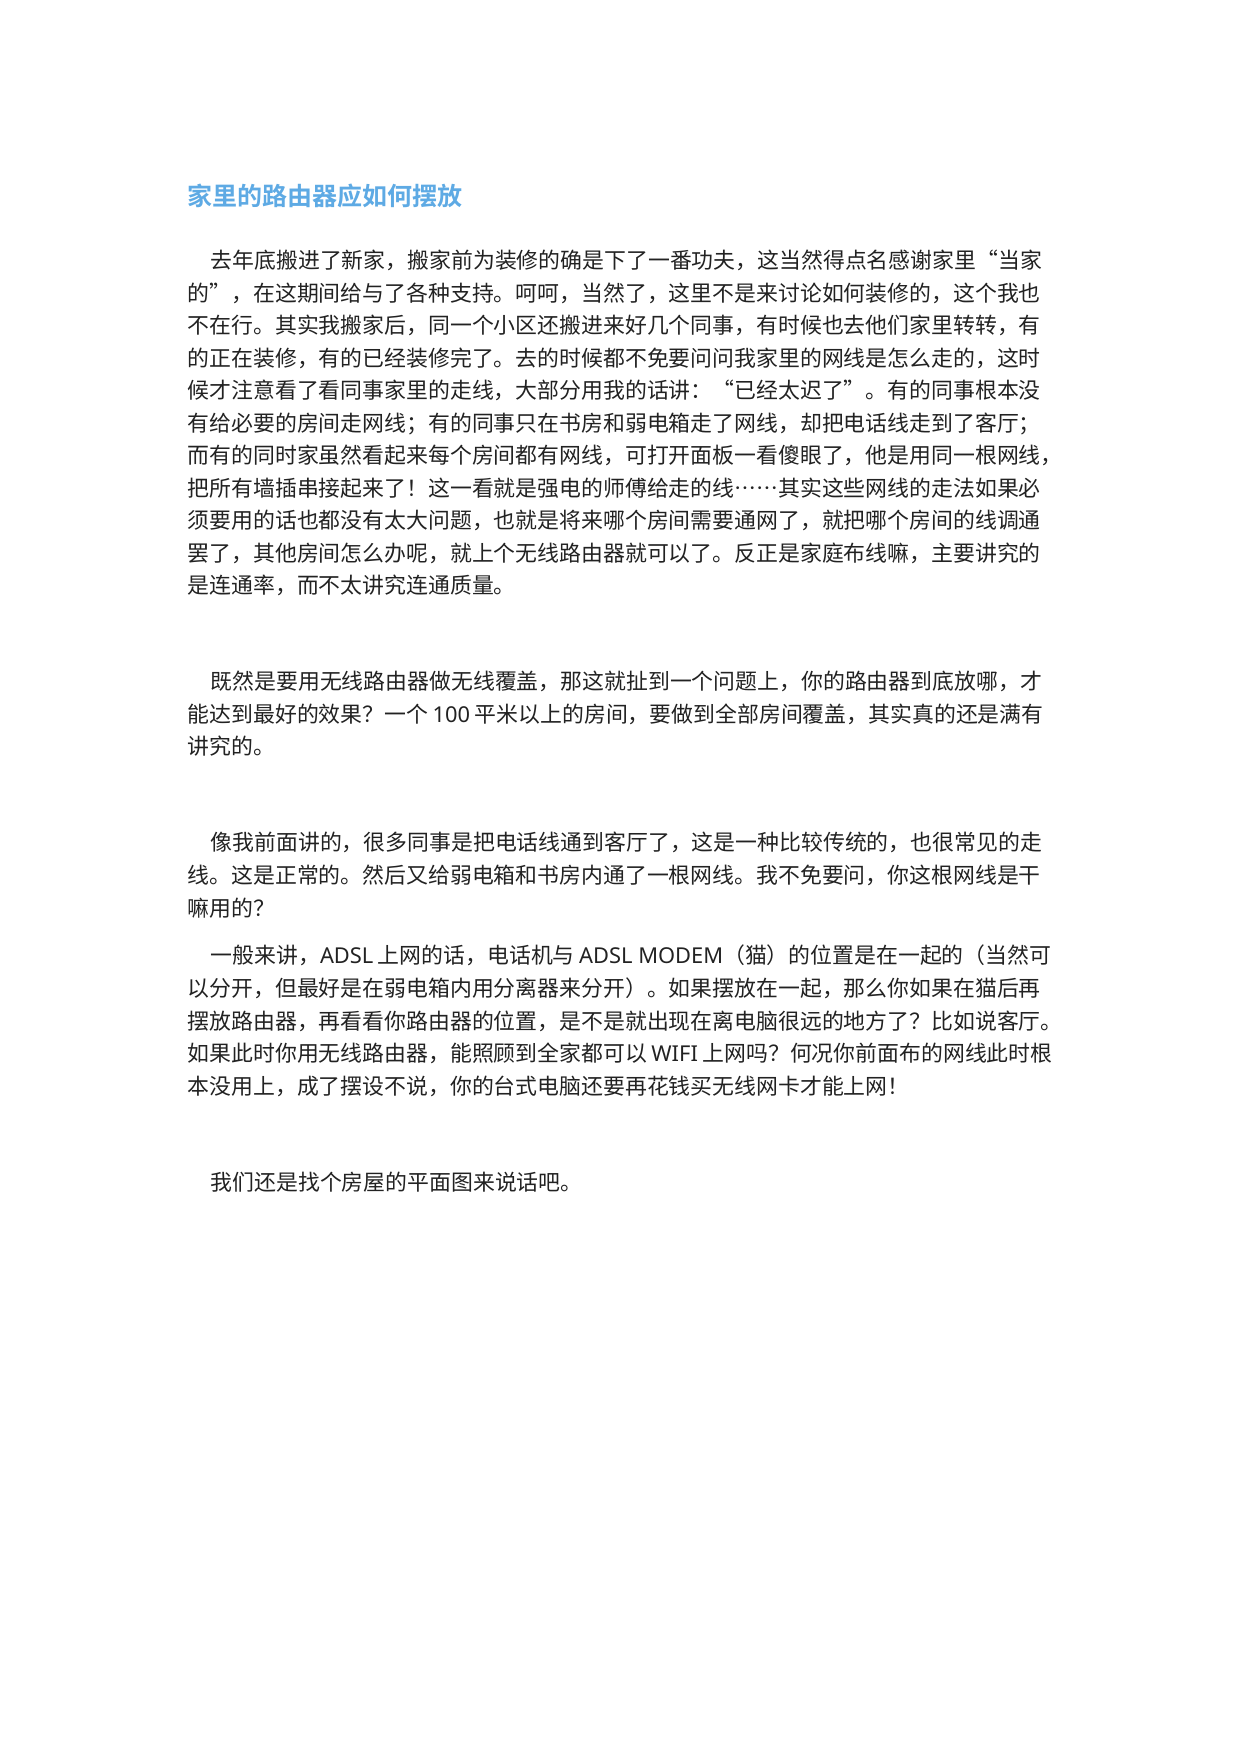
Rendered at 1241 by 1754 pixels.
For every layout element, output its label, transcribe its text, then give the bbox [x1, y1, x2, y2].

text 去年底搬进了新家，搬家前为装修的确是下了一番功夫，这当然得点名感谢家里“当家的”，在这期间给与了各种支持。呵呵，当然了，这里不是来讨论如何装修的，这个我也不在行。其实我搬家后，同一个小区还搬进来好几个同事，有时候也去他们家里转转，有的正在装修，有的已经装修完了。去的时候都不免要问问我家里的网线是怎么走的，这时候才注意看了看同事家里的走线，大部分用我的话讲：“已经太迟了”。有的同事根本没有给必要的房间走网线；有的同事只在书房和弱电箱走了网线，却把电话线走到了客厅；而有的同时家虽然看起来每个房间都有网线，可打开面板一看傻眼了，他是用同一根网线，把所有墙插串接起来了！这一看就是强电的师傅给走的线……其实这些网线的走法如果必须要用的话也都没有太大问题，也就是将来哪个房间需要通网了，就把哪个房间的线调通罢了，其他房间怎么办呢，就上个无线路由器就可以了。反正是家庭布线嘛，主要讲究的是连通率，而不太讲究连通质量。 [187, 243, 1053, 600]
text 家里的路由器应如何摆放 [187, 162, 1053, 227]
text 既然是要用无线路由器做无线覆盖，那这就扯到一个问题上，你的路由器到底放哪，才能达到最好的效果？一个100平米以上的房间，要做到全部房间覆盖，其实真的还是满有讲究的。 [187, 664, 1053, 761]
text 一般来讲，ADSL上网的话，电话机与ADSL MODEM（猫）的位置是在一起的（当然可以分开，但最好是在弱电箱内用分离器来分开）。如果摆放在一起，那么你如果在猫后再摆放路由器，再看看你路由器的位置，是不是就出现在离电脑很远的地方了？比如说客厅。如果此时你用无线路由器，能照顾到全家都可以WIFI上网吗？何况你前面布的网线此时根本没用上，成了摆设不说，你的台式电脑还要再花钱买无线网卡才能上网！ [187, 938, 1053, 1101]
text 我们还是找个房屋的平面图来说话吧。 [187, 1164, 1053, 1197]
text 像我前面讲的，很多同事是把电话线通到客厅了，这是一种比较传统的，也很常见的走线。这是正常的。然后又给弱电箱和书房内通了一根网线。我不免要问，你这根网线是干嘛用的？ [187, 825, 1053, 923]
